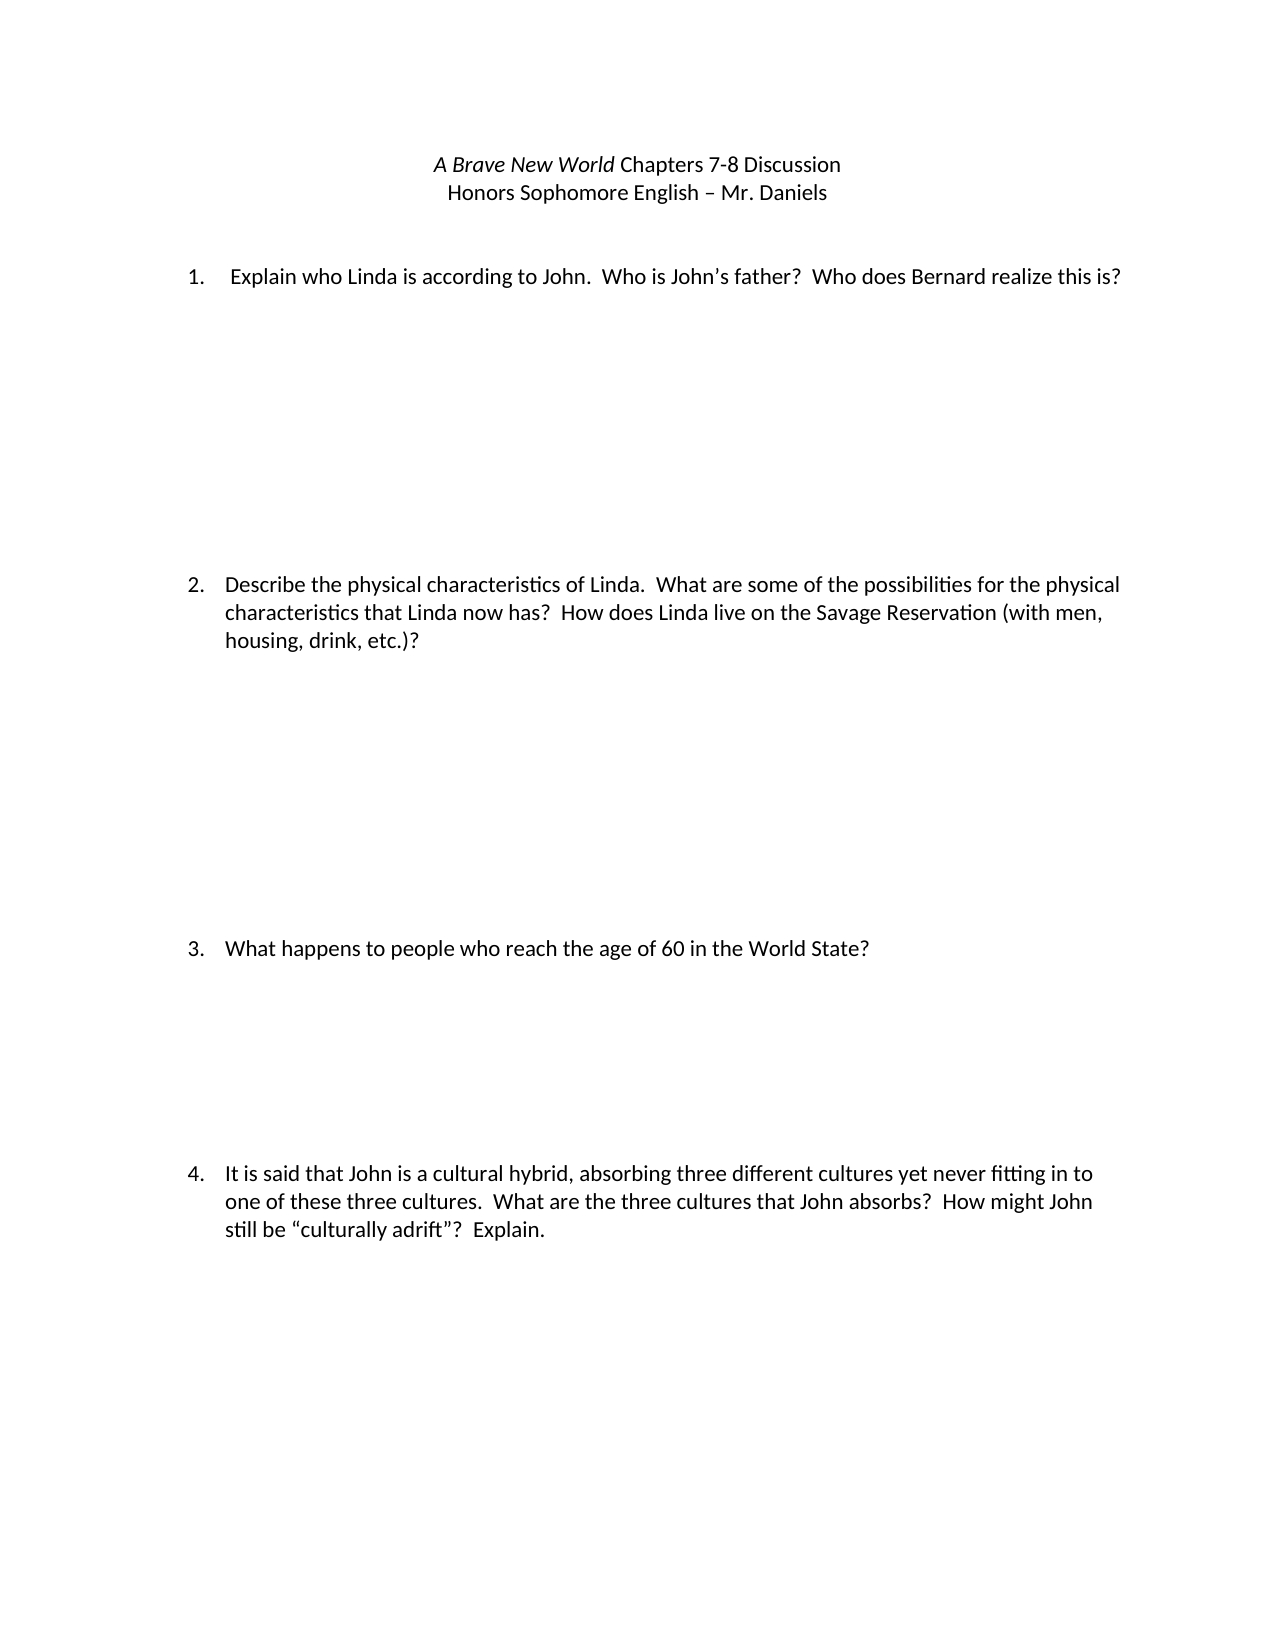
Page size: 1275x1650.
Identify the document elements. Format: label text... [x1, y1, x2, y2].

text Honors Sophomore English – Mr. Daniels [150, 178, 1125, 206]
text A Brave New World Chapters 7-8 Discussion [150, 150, 1125, 178]
list It is said that John is a cultural hybrid, absorbing three different cultures yet never fitting in to one of these three cultures. What are the three cultures that John absorbs? How might John still be “culturally adrift”? Explain. [187, 1159, 1125, 1243]
list What happens to people who reach the age of 60 in the World State? [187, 934, 1125, 963]
list Describe the physical characteristics of Linda. What are some of the possibilities for the physical characteristics that Linda now has? How does Linda live on the Savage Reservation (with men, housing, drink, etc.)? [187, 570, 1125, 654]
list Explain who Linda is according to John. Who is John’s father? Who does Bernard realize this is? [187, 262, 1125, 290]
